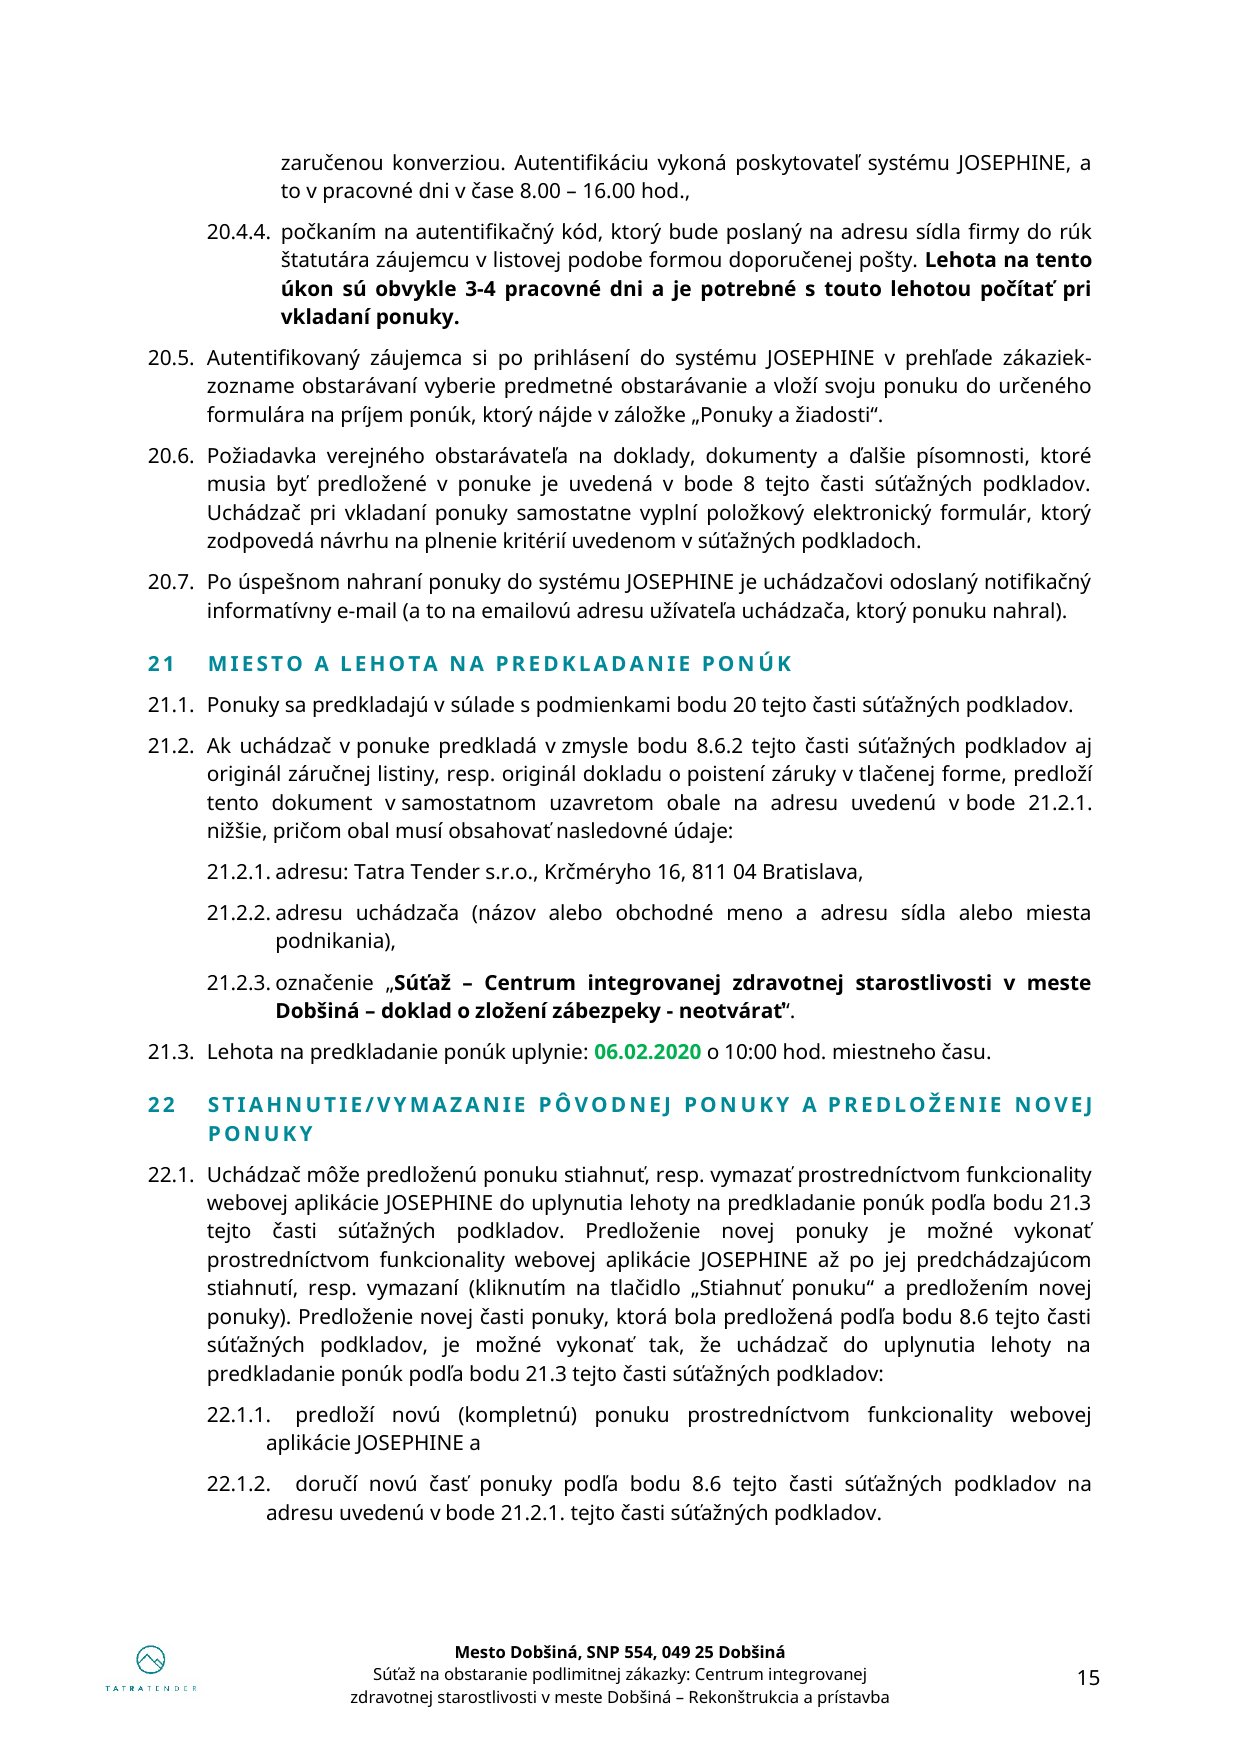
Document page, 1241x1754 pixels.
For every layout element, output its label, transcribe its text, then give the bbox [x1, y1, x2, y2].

subtitle predloží novú (kompletnú) ponuku prostredníctvom funkcionality webovej aplikácie JOSEPHINE a [207, 1400, 1093, 1457]
subtitle označenie „Súťaž – Centrum integrovanej zdravotnej starostlivosti v meste Dobšiná – doklad o zložení zábezpeky - neotvárať“. [207, 968, 1093, 1024]
subtitle Požiadavka verejného obstarávateľa na doklady, dokumenty a ďalšie písomnosti, ktoré musia byť predložené v ponuke je uvedená v bode 8 tejto časti súťažných podkladov. Uchádzač pri vkladaní ponuky samostatne vyplní položkový elektronický formulár, ktorý zodpovedá návrhu na plnenie kritérií uvedenom v súťažných podkladoch. [148, 441, 1093, 555]
subtitle Miesto a lehota na predkladanie ponúk [148, 649, 1093, 678]
subtitle Ak uchádzač v ponuke predkladá v zmysle bodu 8.6.2 tejto časti súťažných podkladov aj originál záručnej listiny, resp. originál dokladu o poistení záruky v tlačenej forme, predloží tento dokument v samostatnom uzavretom obale na adresu uvedenú v bode 21.2.1. nižšie, pričom obal musí obsahovať nasledovné údaje: [148, 731, 1093, 845]
subtitle doručí novú časť ponuky podľa bodu 8.6 tejto časti súťažných podkladov na adresu uvedenú v bode 21.2.1. tejto časti súťažných podkladov. [207, 1469, 1093, 1526]
subtitle počkaním na autentifikačný kód, ktorý bude poslaný na adresu sídla firmy do rúk štatutára záujemcu v listovej podobe formou doporučenej pošty. Lehota na tento úkon sú obvykle 3-4 pracovné dni a je potrebné s touto lehotou počítať pri vkladaní ponuky. [207, 217, 1093, 331]
subtitle Po úspešnom nahraní ponuky do systému JOSEPHINE je uchádzačovi odoslaný notifikačný informatívny e-mail (a to na emailovú adresu užívateľa uchádzača, ktorý ponuku nahral). [148, 567, 1093, 624]
picture [84, 1621, 217, 1715]
subtitle Lehota na predkladanie ponúk uplynie: 06.02.2020 o 10:00 hod. miestneho času. [148, 1037, 1093, 1065]
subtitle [207, 148, 1093, 204]
subtitle adresu uchádzača (názov alebo obchodné meno a adresu sídla alebo miesta podnikania), [207, 898, 1093, 955]
subtitle Autentifikovaný záujemca si po prihlásení do systému JOSEPHINE v prehľade zákaziek-zozname obstarávaní vyberie predmetné obstarávanie a vloží svoju ponuku do určeného formulára na príjem ponúk, ktorý nájde v záložke „Ponuky a žiadosti“. [148, 343, 1093, 428]
subtitle Uchádzač môže predloženú ponuku stiahnuť, resp. vymazať prostredníctvom funkcionality webovej aplikácie JOSEPHINE do uplynutia lehoty na predkladanie ponúk podľa bodu 21.3 tejto časti súťažných podkladov. Predloženie novej ponuky je možné vykonať prostredníctvom funkcionality webovej aplikácie JOSEPHINE až po jej predchádzajúcom stiahnutí, resp. vymazaní (kliknutím na tlačidlo „Stiahnuť ponuku“ a predložením novej ponuky). Predloženie novej časti ponuky, ktorá bola predložená podľa bodu 8.6 tejto časti súťažných podkladov, je možné vykonať tak, že uchádzač do uplynutia lehoty na predkladanie ponúk podľa bodu 21.3 tejto časti súťažných podkladov: [148, 1160, 1093, 1387]
subtitle Ponuky sa predkladajú v súlade s podmienkami bodu 20 tejto časti súťažných podkladov. [148, 690, 1093, 718]
subtitle adresu: Tatra Tender s.r.o., Krčméryho 16, 811 04 Bratislava, [207, 857, 1093, 886]
subtitle Stiahnutie/vymazanie pôvodnej ponuky a predloženie novej ponuky [148, 1090, 1093, 1147]
